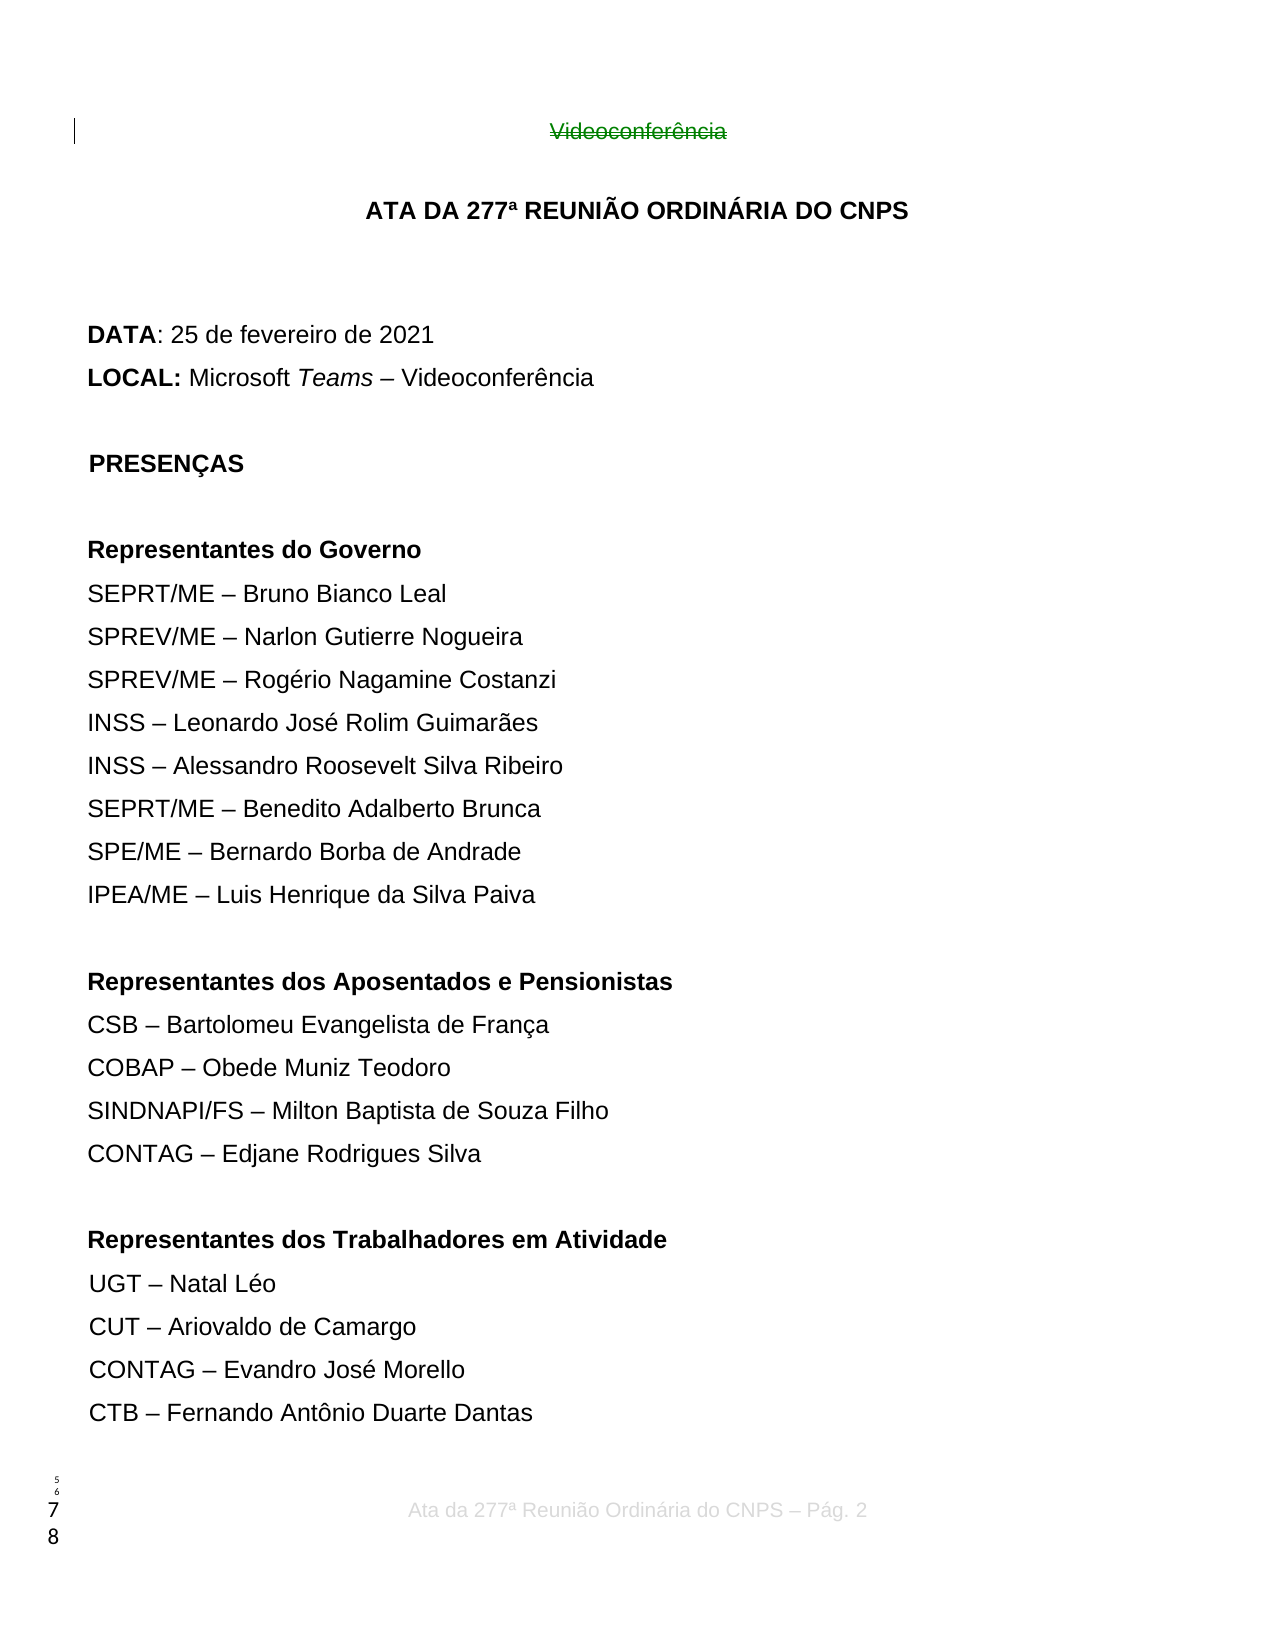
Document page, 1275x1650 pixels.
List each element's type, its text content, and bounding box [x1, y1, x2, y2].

text SPREV/ME – Rogério Nagamine Costanzi [87, 665, 1186, 694]
text PRESENÇAS [89, 449, 1186, 478]
text UGT – Natal Léo [89, 1269, 1186, 1297]
text SEPRT/ME – Bruno Bianco Leal [87, 579, 1186, 607]
text COBAP – Obede Muniz Teodoro [87, 1053, 1186, 1082]
text Representantes dos Trabalhadores em Atividade [87, 1226, 1186, 1254]
text INSS – Alessandro Roosevelt Silva Ribeiro [87, 751, 1186, 780]
text IPEA/ME – Luis Henrique da Silva Paiva [87, 881, 1186, 909]
text SPREV/ME – Narlon Gutierre Nogueira [87, 622, 1186, 651]
text SEPRT/ME – Benedito Adalberto Brunca [87, 794, 1186, 823]
text CONTAG – Evandro José Morello [89, 1355, 1186, 1384]
text Representantes do Governo [87, 536, 1186, 564]
text CTB – Fernando Antônio Duarte Dantas [89, 1398, 1186, 1427]
text CONTAG – Edjane Rodrigues Silva [87, 1139, 1186, 1168]
text CUT – Ariovaldo de Camargo [89, 1312, 1186, 1341]
subtitle ATA DA 277ª REUNIÃO ORDINÁRIA DO CNPS [89, 196, 1186, 224]
text SINDNAPI/FS – Milton Baptista de Souza Filho [87, 1096, 1186, 1125]
text Representantes dos Aposentados e Pensionistas [87, 967, 1186, 996]
text DATA: 25 de fevereiro de 2021 [87, 320, 1186, 349]
text INSS – Leonardo José Rolim Guimarães [87, 708, 1186, 737]
text CSB – Bartolomeu Evangelista de França [87, 1010, 1186, 1039]
text LOCAL: Microsoft Teams – Videoconferência [87, 363, 1186, 392]
text SPE/ME – Bernardo Borba de Andrade [87, 837, 1186, 866]
